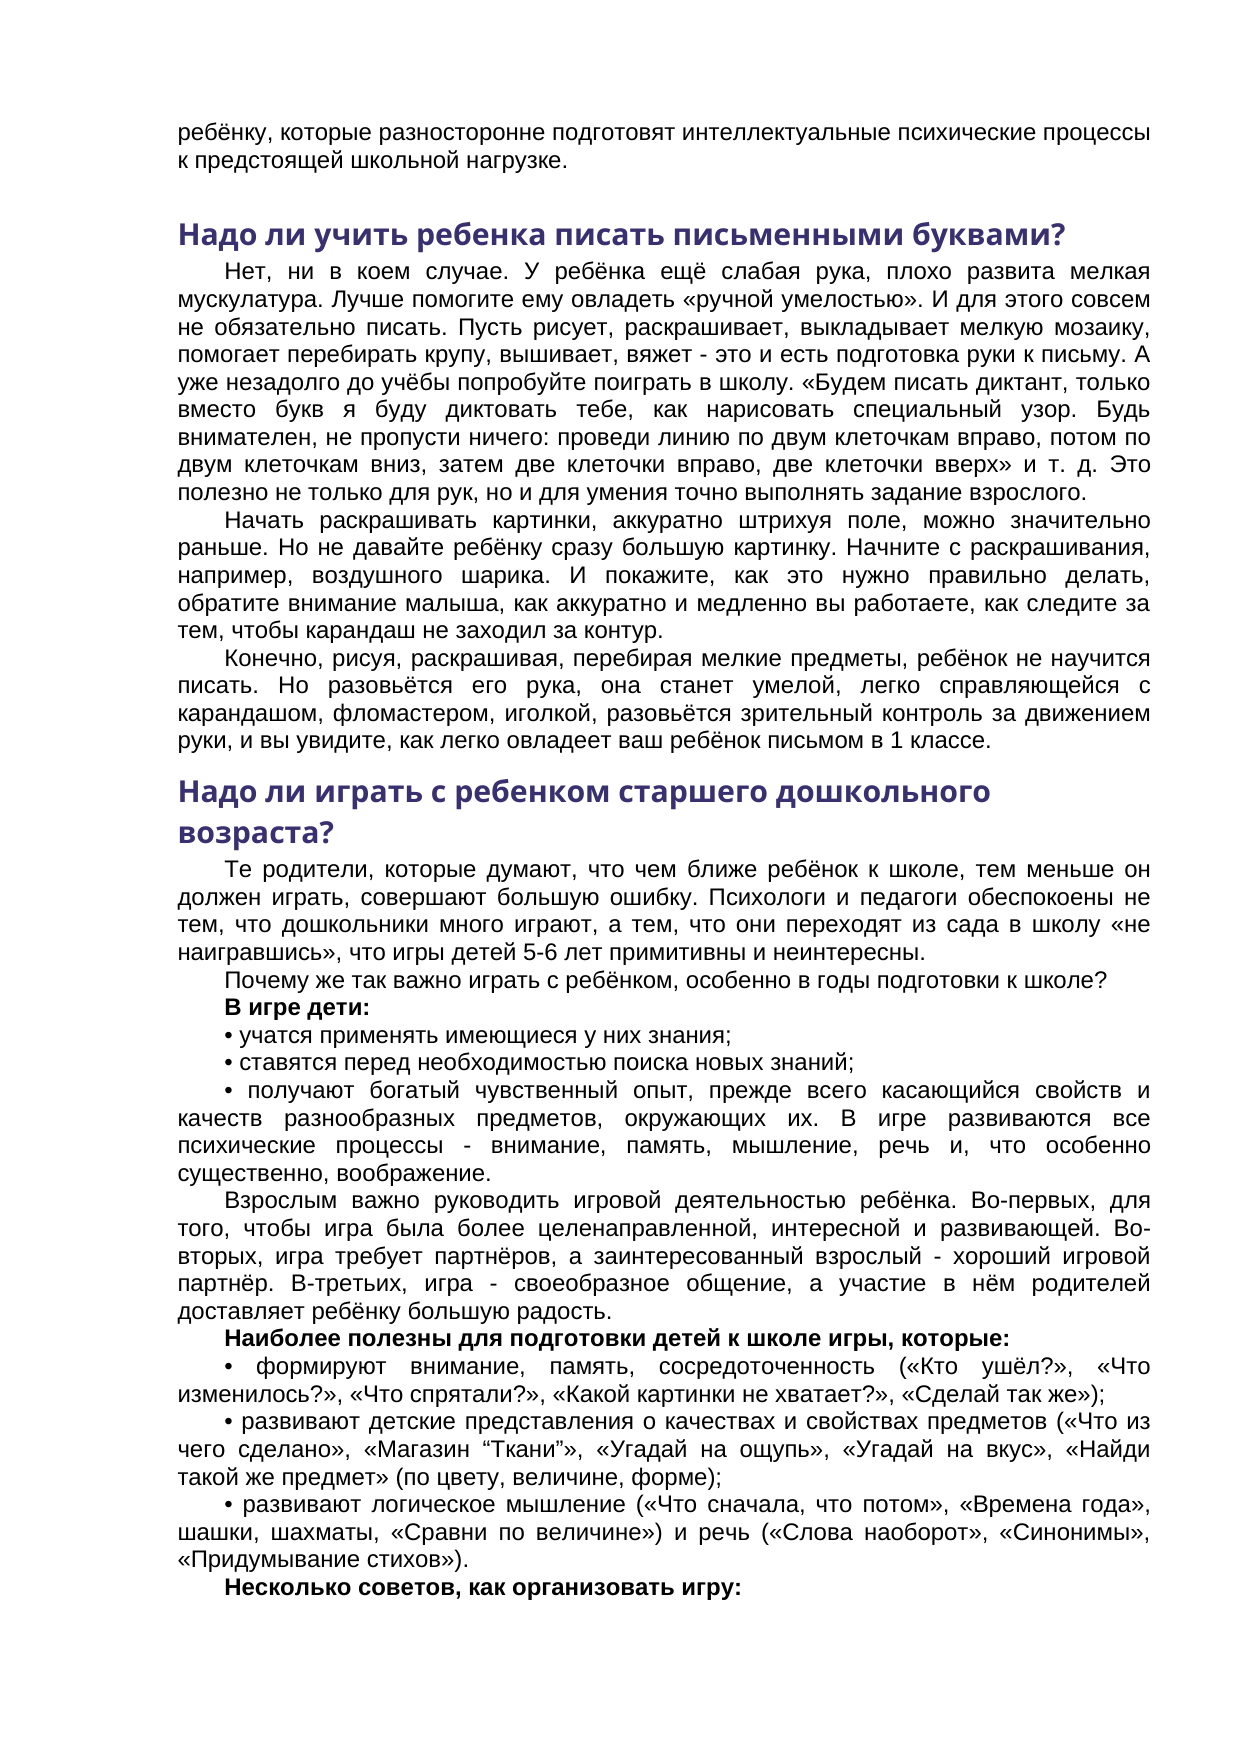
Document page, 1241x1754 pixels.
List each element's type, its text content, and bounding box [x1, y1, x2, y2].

text Начать раскрашивать картинки, аккуратно штрихуя поле, можно значительно раньше. Но не давайте ребёнку сразу большую картинку. Начните с раскрашивания, например, воздушного шарика. И покажите, как это нужно правильно делать, обратите внимание малыша, как аккуратно и медленно вы работаете, как следите за тем, чтобы карандаш не заходил за контур. [177, 506, 1152, 644]
text В игре дети: [177, 993, 1152, 1021]
text Несколько советов, как организовать игру: [177, 1573, 1152, 1600]
text • формируют внимание, память, сосредоточенность («Кто ушёл?», «Что изменилось?», «Что спрятали?», «Какой картинки не хватает?», «Сделай так же»); [177, 1352, 1152, 1407]
text Нет, ни в коем случае. У ребёнка ещё слабая рука, плохо развита мелкая мускулатура. Лучше помогите ему овладеть «ручной умелостью». И для этого совсем не обязательно писать. Пусть рисует, раскрашивает, выкладывает мелкую мозаику, помогает перебирать крупу, вышивает, вяжет - это и есть подготовка руки к письму. А уже незадолго до учёбы попробуйте поиграть в школу. «Будем писать диктант, только вместо букв я буду диктовать тебе, как нарисовать специальный узор. Будь внимателен, не пропусти ничего: проведи линию по двум клеточкам вправо, потом по двум клеточкам вниз, затем две клеточки вправо, две клеточки вверх» и т. д. Это полезно не только для рук, но и для умения точно выполнять задание взрослого. [177, 257, 1152, 506]
text • ставятся перед необходимостью поиска новых знаний; [177, 1048, 1152, 1076]
text • развивают логическое мышление («Что сначала, что потом», «Времена года», шашки, шахматы, «Сравни по величине») и речь («Слова наоборот», «Синонимы», «Придумывание стихов»). [177, 1490, 1152, 1573]
text Взрослым важно руководить игровой деятельностью ребёнка. Во-первых, для того, чтобы игра была более целенаправленной, интересной и развивающей. Во-вторых, игра требует партнёров, а заинтересованный взрослый - хороший игровой партнёр. В-третьих, игра - своеобразное общение, а участие в нём родителей доставляет ребёнку большую радость. [177, 1186, 1152, 1324]
text • получают богатый чувственный опыт, прежде всего касающийся свойств и качеств разнообразных предметов, окружающих их. В игре развиваются все психические процессы - внимание, память, мышление, речь и, что особенно существенно, воображение. [177, 1076, 1152, 1186]
text Почему же так важно играть с ребёнком, особенно в годы подготовки к школе? [177, 966, 1152, 993]
text Конечно, рисуя, раскрашивая, перебирая мелкие предметы, ребёнок не научится писать. Но разовьётся его рука, она станет умелой, легко справляющейся с карандашом, фломастером, иголкой, разовьётся зрительный контроль за движением руки, и вы увидите, как легко овладеет ваш ребёнок письмом в 1 классе. [177, 644, 1152, 754]
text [177, 118, 1152, 173]
text Те родители, которые думают, что чем ближе ребёнок к школе, тем меньше он должен играть, совершают большую ошибку. Психологи и педагоги обеспокоены не тем, что дошкольники много играют, а тем, что они переходят из сада в школу «не наигравшись», что игры детей 5-6 лет примитивны и неинтересны. [177, 855, 1152, 966]
text Наиболее полезны для подготовки детей к школе игры, которые: [177, 1324, 1152, 1352]
text • учатся применять имеющиеся у них знания; [177, 1021, 1152, 1048]
text Надо ли играть с ребенком старшего дошкольного возраста? [177, 770, 1152, 852]
text Надо ли учить ребенка писать письменными буквами? [177, 213, 1152, 254]
text • развивают детские представления о качествах и свойствах предметов («Что из чего сделано», «Магазин “Ткани”», «Угадай на ощупь», «Угадай на вкус», «Найди такой же предмет» (по цвету, величине, форме); [177, 1407, 1152, 1490]
